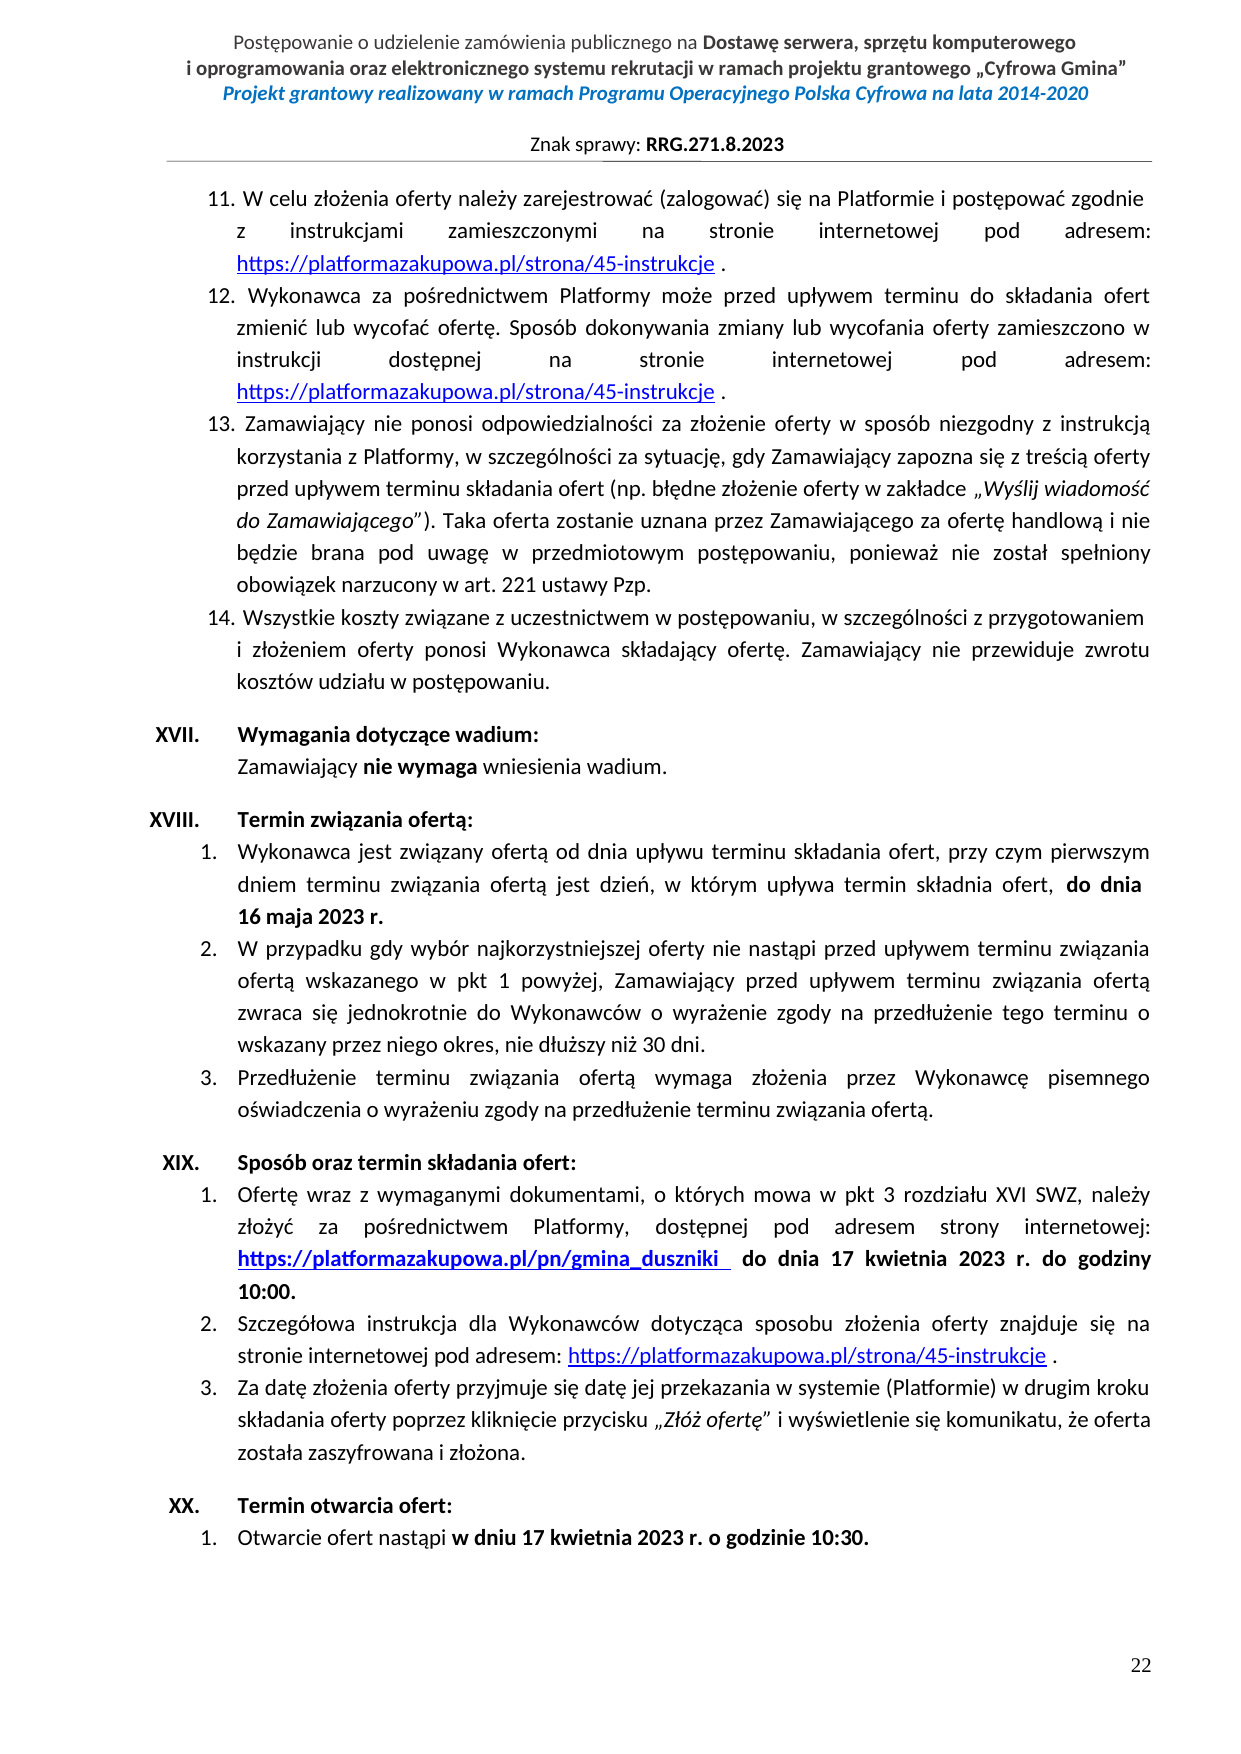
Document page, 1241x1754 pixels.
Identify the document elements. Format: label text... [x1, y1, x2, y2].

list Przedłużenie terminu związania ofertą wymaga złożenia przez Wykonawcę pisemnego oświadczenia o wyrażeniu zgody na przedłużenie terminu związania ofertą. [200, 1063, 1152, 1123]
list Wykonawca jest związany ofertą od dnia upływu terminu składania ofert, przy czym pierwszym dniem terminu związania ofertą jest dzień, w którym upływa termin składnia ofert, do dnia 16 maja 2023 r. [200, 837, 1152, 930]
list Wszystkie koszty związane z uczestnictwem w postępowaniu, w szczególności z przygotowaniem i złożeniem oferty ponosi Wykonawca składający ofertę. Zamawiający nie przewiduje zwrotu kosztów udziału w postępowaniu. [207, 603, 1152, 695]
list Zamawiający nie ponosi odpowiedzialności za złożenie oferty w sposób niezgodny z instrukcją korzystania z Platformy, w szczególności za sytuację, gdy Zamawiający zapozna się z treścią oferty przed upływem terminu składania ofert (np. błędne złożenie oferty w zakładce „Wyślij wiadomość do Zamawiającego”). Taka oferta zostanie uznana przez Zamawiającego za ofertę handlową i nie będzie brana pod uwagę w przedmiotowym postępowaniu, ponieważ nie został spełniony obowiązek narzucony w art. 221 ustawy Pzp. [207, 409, 1152, 598]
list W celu złożenia oferty należy zarejestrować (zalogować) się na Platformie i postępować zgodnie z instrukcjami zamieszczonymi na stronie internetowej pod adresem: https://platformazakupowa.pl/strona/45-instrukcje . [207, 184, 1152, 277]
list Za datę złożenia oferty przyjmuje się datę jej przekazania w systemie (Platformie) w drugim kroku składania oferty poprzez kliknięcie przycisku „Złóż ofertę” i wyświetlenie się komunikatu, że oferta została zaszyfrowana i złożona. [200, 1373, 1152, 1466]
list Szczegółowa instrukcja dla Wykonawców dotycząca sposobu złożenia oferty znajduje się na stronie internetowej pod adresem: https://platformazakupowa.pl/strona/45-instrukcje . [200, 1309, 1152, 1369]
subtitle Termin związania ofertą: [200, 805, 1152, 833]
list W przypadku gdy wybór najkorzystniejszej oferty nie nastąpi przed upływem terminu związania ofertą wskazanego w pkt 1 powyżej, Zamawiający przed upływem terminu związania ofertą zwraca się jednokrotnie do Wykonawców o wyrażenie zgody na przedłużenie tego terminu o wskazany przez niego okres, nie dłuższy niż 30 dni. [200, 934, 1152, 1059]
list Otwarcie ofert nastąpi w dniu 17 kwietnia 2023 r. o godzinie 10:30. [200, 1523, 1152, 1551]
subtitle Sposób oraz termin składania ofert: [200, 1148, 1152, 1176]
subtitle Termin otwarcia ofert: [200, 1491, 1152, 1519]
list Zamawiający nie wymaga wniesienia wadium. [237, 752, 1152, 780]
list Wykonawca za pośrednictwem Platformy może przed upływem terminu do składania ofert zmienić lub wycofać ofertę. Sposób dokonywania zmiany lub wycofania oferty zamieszczono w instrukcji dostępnej na stronie internetowej pod adresem: https://platformazakupowa.pl/strona/45-instrukcje . [207, 281, 1152, 405]
list Ofertę wraz z wymaganymi dokumentami, o których mowa w pkt 3 rozdziału XVI SWZ, należy złożyć za pośrednictwem Platformy, dostępnej pod adresem strony internetowej: https://platformazakupowa.pl/pn/gmina_duszniki do dnia 17 kwietnia 2023 r. do godziny 10:00. [200, 1180, 1152, 1305]
subtitle Wymagania dotyczące wadium: [200, 720, 1152, 748]
